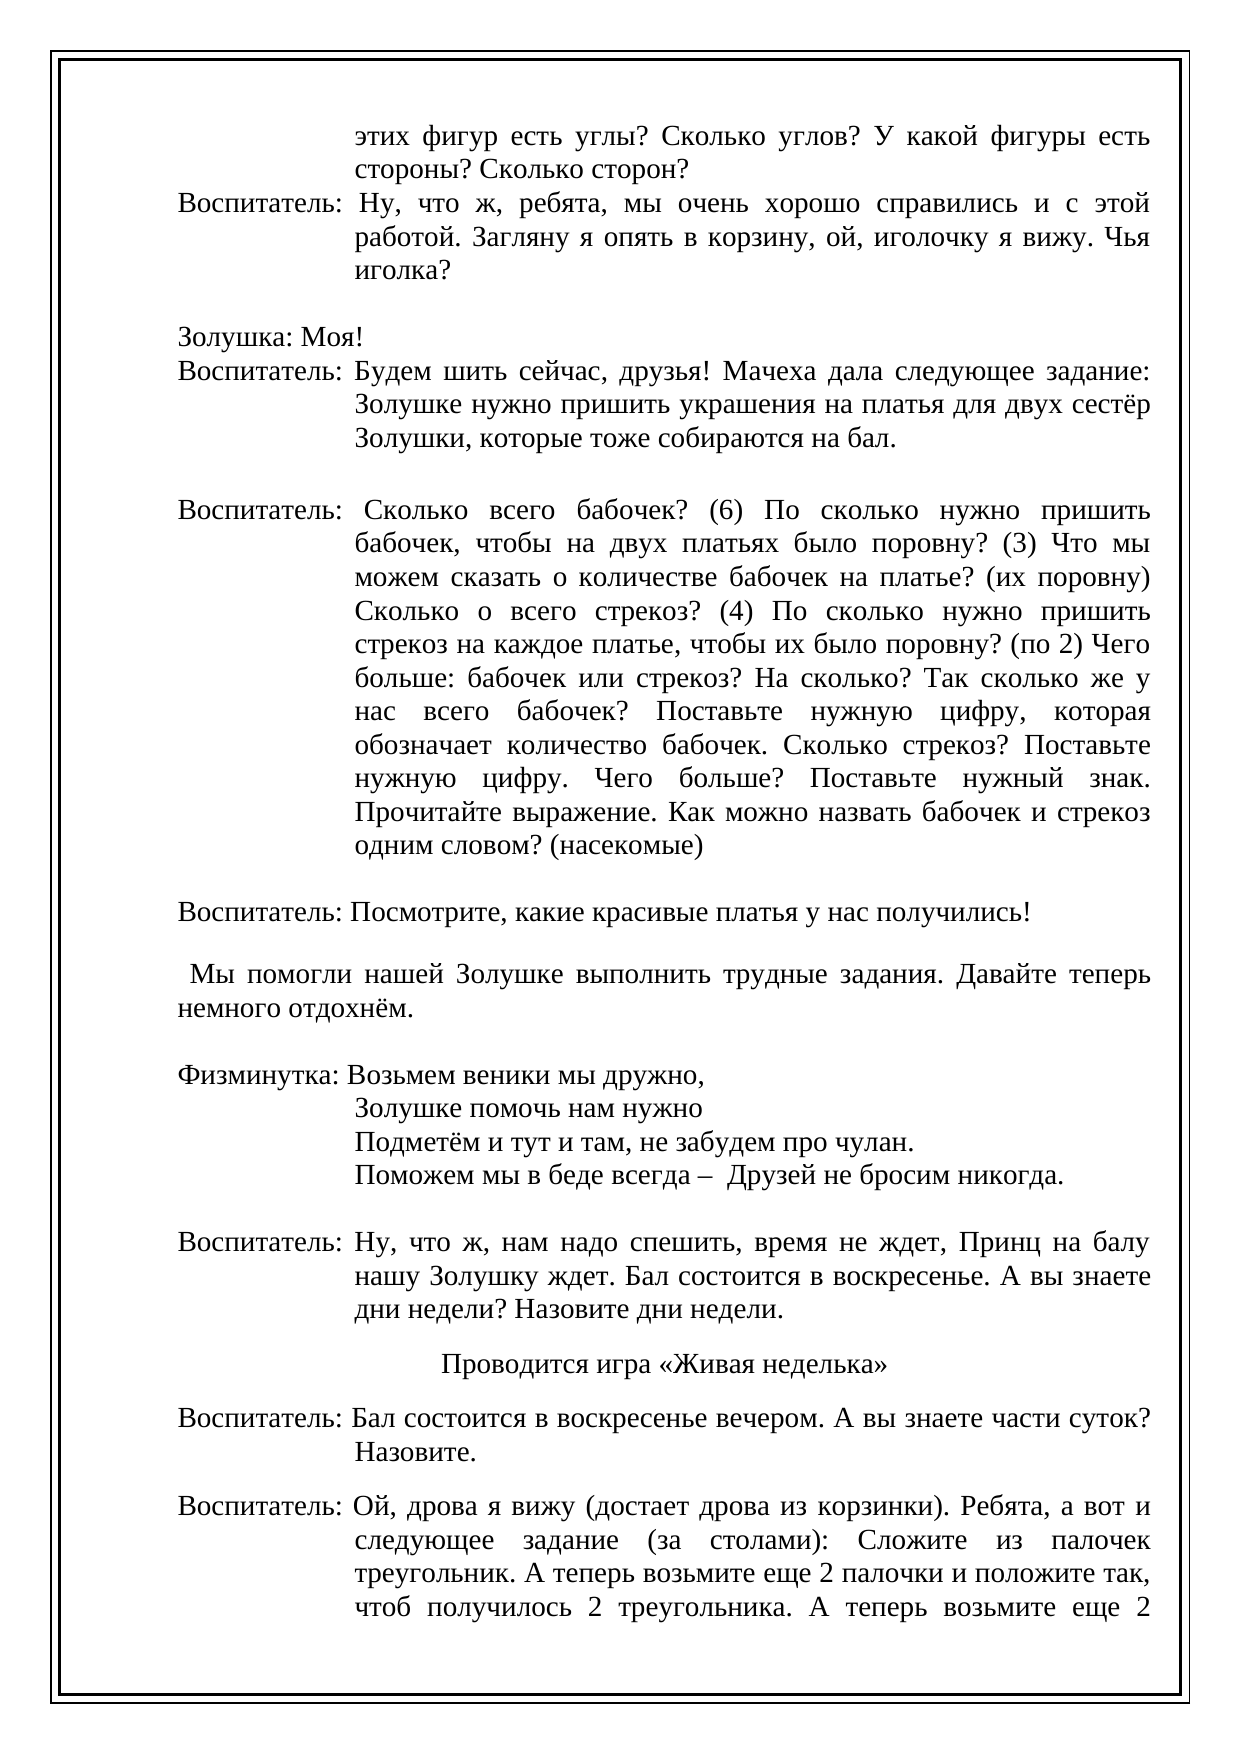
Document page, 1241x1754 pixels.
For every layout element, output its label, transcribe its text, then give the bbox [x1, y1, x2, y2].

text Воспитатель: Посмотрите, какие красивые платья у нас получились! [177, 894, 1152, 928]
text Воспитатель: Будем шить сейчас, друзья! Мачеха дала следующее задание: Золушке нужно пришить украшения на платья для двух сестёр Золушки, которые тоже собираются на бал. [177, 353, 1152, 453]
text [177, 118, 1152, 185]
text Воспитатель: Бал состоится в воскресенье вечером. А вы знаете части суток? Назовите. [177, 1400, 1152, 1467]
text Поможем мы в беде всегда – Друзей не бросим никогда. [354, 1157, 1152, 1191]
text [177, 1488, 1152, 1622]
text Золушке помочь нам нужно [354, 1090, 1152, 1124]
text Воспитатель: Сколько всего бабочек? (6) По сколько нужно пришить бабочек, чтобы на двух платьях было поровну? (3) Что мы можем сказать о количестве бабочек на платье? (их поровну) Сколько о всего стрекоз? (4) По сколько нужно пришить стрекоз на каждое платье, чтобы их было поровну? (по 2) Чего больше: бабочек или стрекоз? На сколько? Так сколько же у нас всего бабочек? Поставьте нужную цифру, которая обозначает количество бабочек. Сколько стрекоз? Поставьте нужную цифру. Чего больше? Поставьте нужный знак. Прочитайте выражение. Как можно назвать бабочек и стрекоз одним словом? (насекомые) [177, 492, 1152, 861]
text Проводится игра «Живая неделька» [177, 1346, 1152, 1379]
text Подметём и тут и там, не забудем про чулан. [354, 1124, 1152, 1157]
text Воспитатель: Ну, что ж, ребята, мы очень хорошо справились и с этой работой. Загляну я опять в корзину, ой, иголочку я вижу. Чья иголка? [177, 185, 1152, 286]
text Воспитатель: Ну, что ж, нам надо спешить, время не ждет, Принц на балу нашу Золушку ждет. Бал состоится в воскресенье. А вы знаете дни недели? Назовите дни недели. [177, 1224, 1152, 1325]
text Золушка: Моя! [177, 319, 1152, 353]
text Мы помогли нашей Золушке выполнить трудные задания. Давайте теперь немного отдохнём. [177, 956, 1152, 1023]
text Физминутка: Возьмем веники мы дружно, [177, 1057, 1152, 1090]
